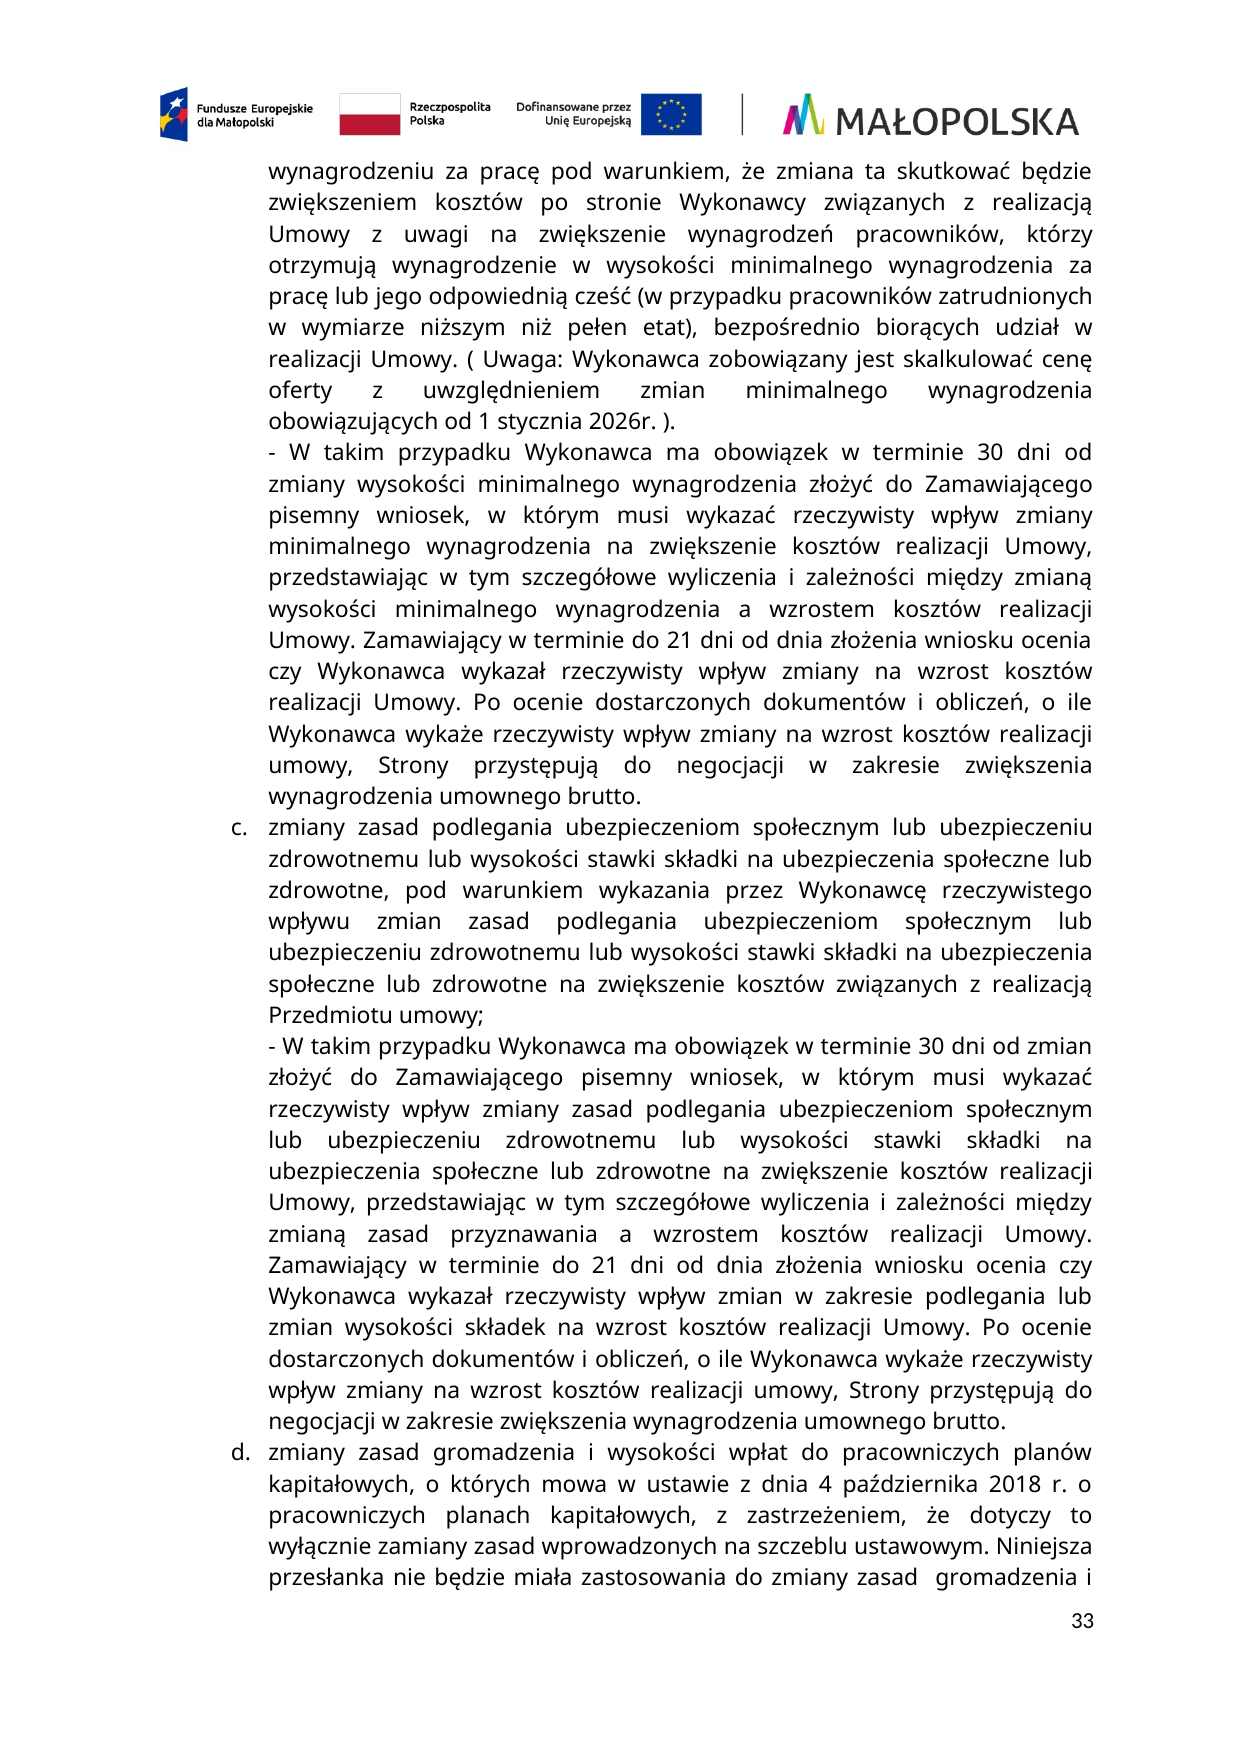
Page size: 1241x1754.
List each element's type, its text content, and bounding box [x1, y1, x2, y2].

list - W takim przypadku Wykonawca ma obowiązek w terminie 30 dni od zmiany wysokości minimalnego wynagrodzenia złożyć do Zamawiającego pisemny wniosek, w którym musi wykazać rzeczywisty wpływ zmiany minimalnego wynagrodzenia na zwiększenie kosztów realizacji Umowy, przedstawiając w tym szczegółowe wyliczenia i zależności między zmianą wysokości minimalnego wynagrodzenia a wzrostem kosztów realizacji Umowy. Zamawiający w terminie do 21 dni od dnia złożenia wniosku ocenia czy Wykonawca wykazał rzeczywisty wpływ zmiany na wzrost kosztów realizacji Umowy. Po ocenie dostarczonych dokumentów i obliczeń, o ile Wykonawca wykaże rzeczywisty wpływ zmiany na wzrost kosztów realizacji umowy, Strony przystępują do negocjacji w zakresie zwiększenia wynagrodzenia umownego brutto. [268, 436, 1093, 811]
picture [147, 73, 1093, 155]
list zmiany zasad podlegania ubezpieczeniom społecznym lub ubezpieczeniu zdrowotnemu lub wysokości stawki składki na ubezpieczenia społeczne lub zdrowotne, pod warunkiem wykazania przez Wykonawcę rzeczywistego wpływu zmian zasad podlegania ubezpieczeniom społecznym lub ubezpieczeniu zdrowotnemu lub wysokości stawki składki na ubezpieczenia społeczne lub zdrowotne na zwiększenie kosztów związanych z realizacją Przedmiotu umowy; [231, 811, 1093, 1030]
list - W takim przypadku Wykonawca ma obowiązek w terminie 30 dni od zmian złożyć do Zamawiającego pisemny wniosek, w którym musi wykazać rzeczywisty wpływ zmiany zasad podlegania ubezpieczeniom społecznym lub ubezpieczeniu zdrowotnemu lub wysokości stawki składki na ubezpieczenia społeczne lub zdrowotne na zwiększenie kosztów realizacji Umowy, przedstawiając w tym szczegółowe wyliczenia i zależności między zmianą zasad przyznawania a wzrostem kosztów realizacji Umowy. Zamawiający w terminie do 21 dni od dnia złożenia wniosku ocenia czy Wykonawca wykazał rzeczywisty wpływ zmian w zakresie podlegania lub zmian wysokości składek na wzrost kosztów realizacji Umowy. Po ocenie dostarczonych dokumentów i obliczeń, o ile Wykonawca wykaże rzeczywisty wpływ zmiany na wzrost kosztów realizacji umowy, Strony przystępują do negocjacji w zakresie zwiększenia wynagrodzenia umownego brutto. [268, 1030, 1093, 1436]
